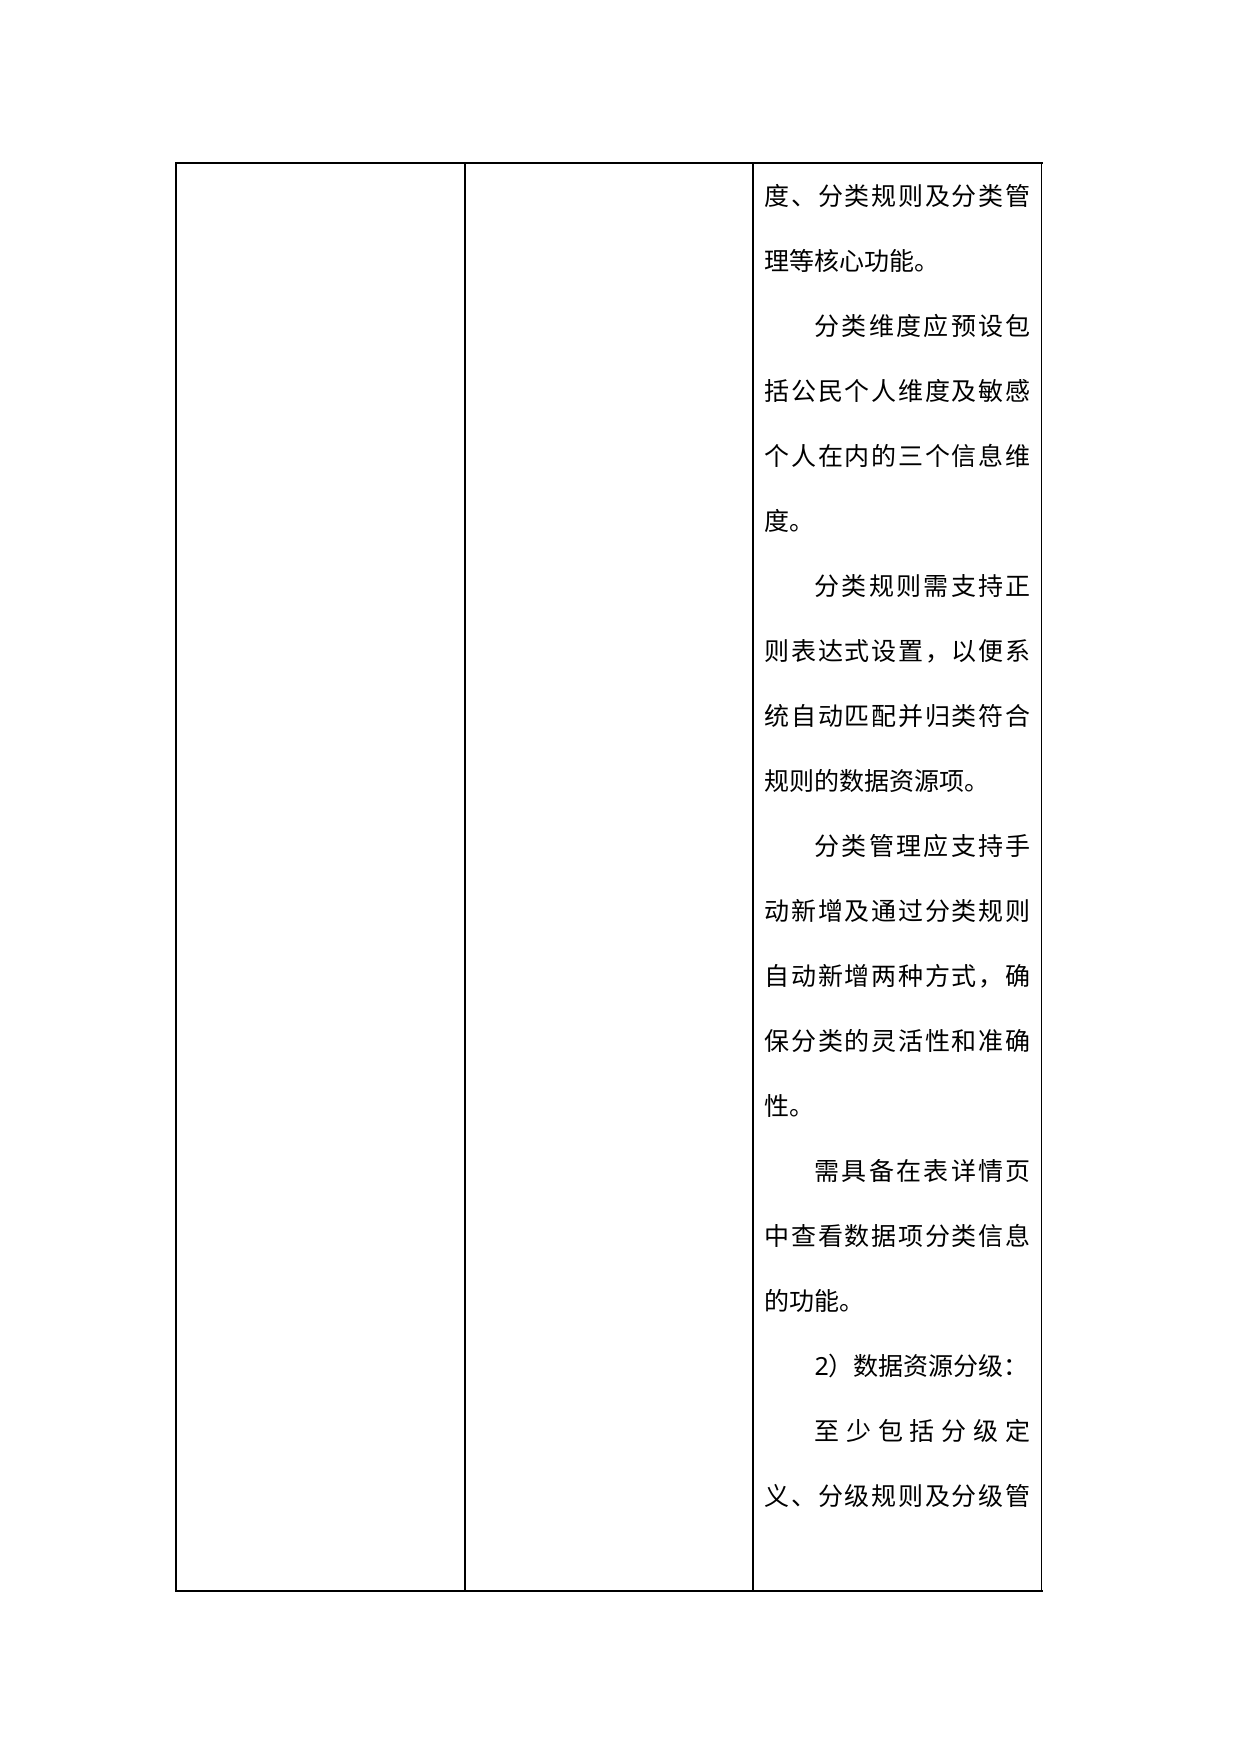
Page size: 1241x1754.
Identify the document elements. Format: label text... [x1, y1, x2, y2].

table_cell [177, 164, 464, 1590]
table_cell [754, 164, 1041, 1590]
table_cell 1 [466, 164, 752, 1590]
